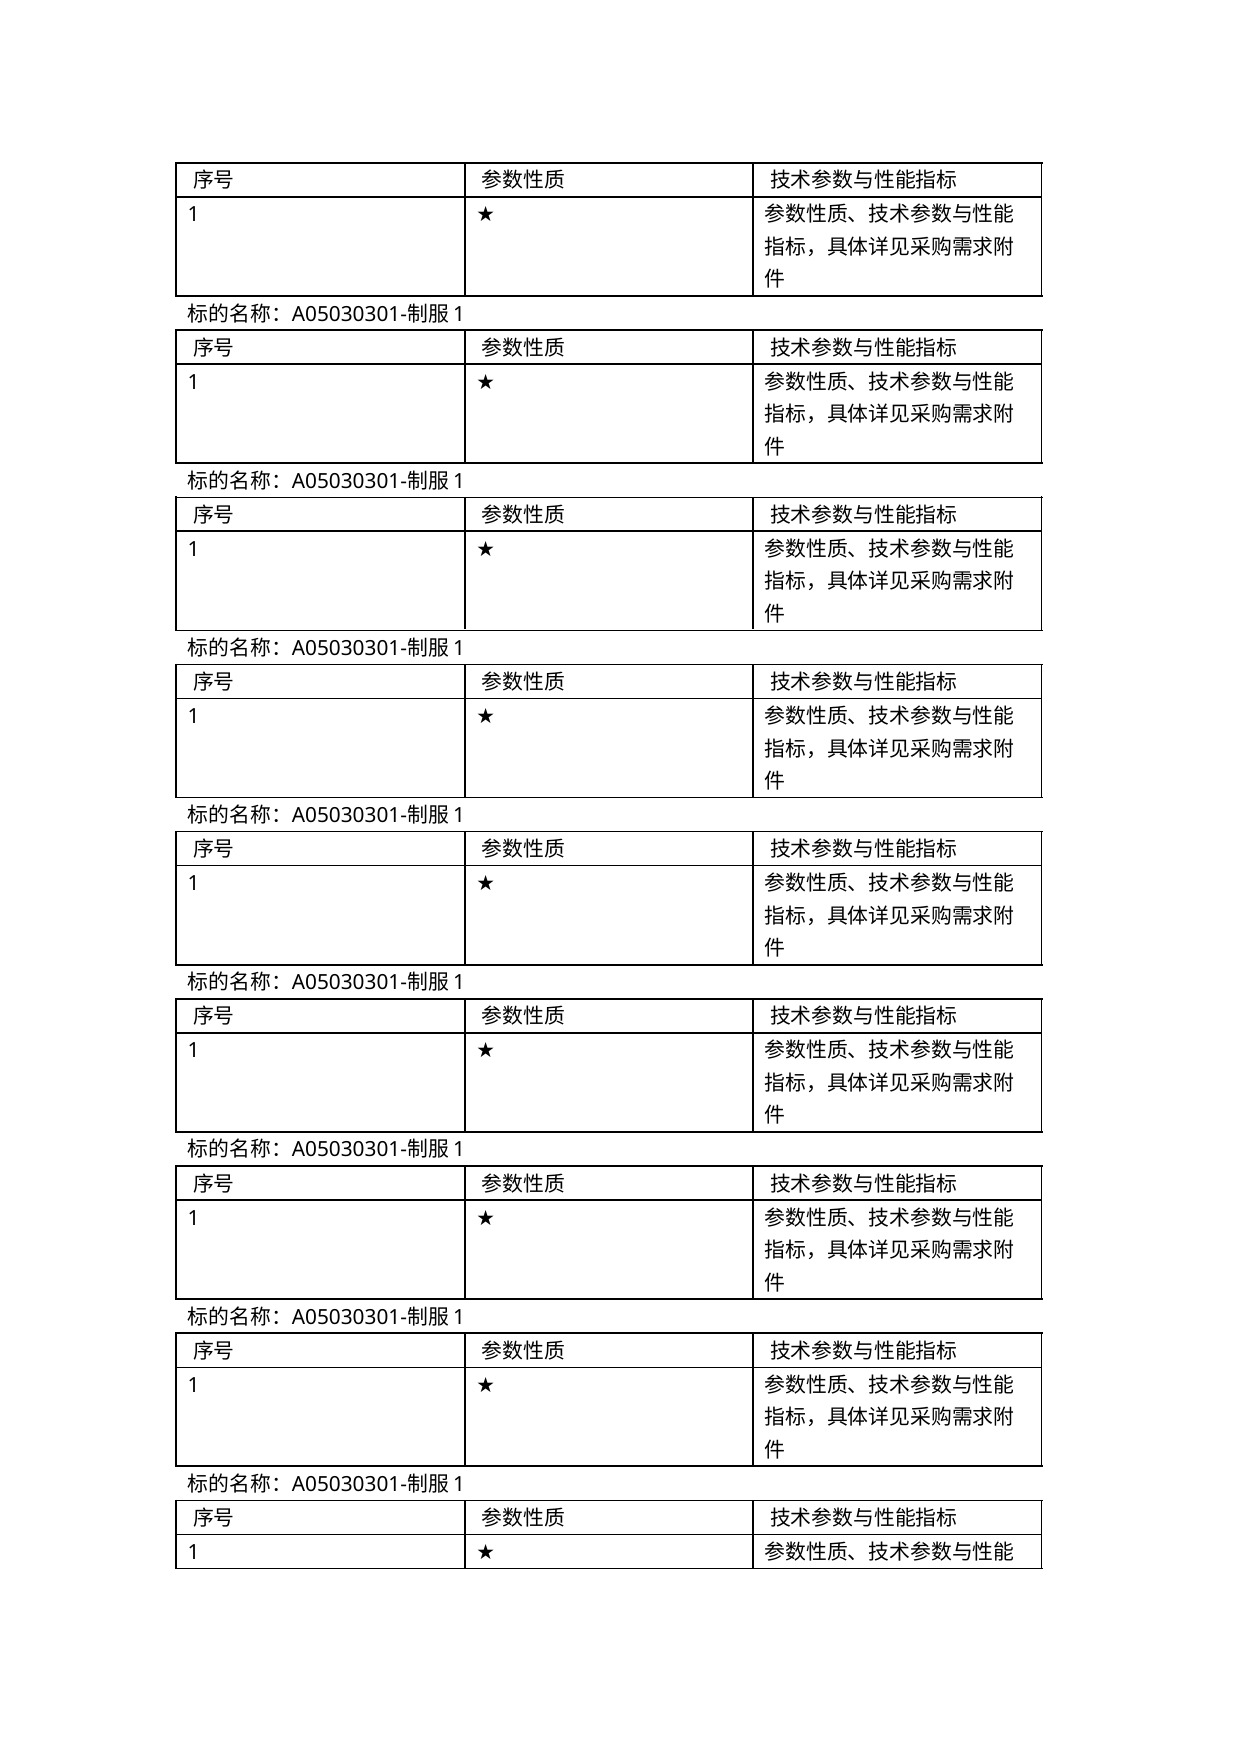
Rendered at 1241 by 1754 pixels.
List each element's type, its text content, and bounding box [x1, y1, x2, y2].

text 标的名称：A05030301-制服1 [187, 631, 1053, 663]
table_cell 参数性质、技术参数与性能指标，具体详见采购需求附件 [754, 365, 1041, 462]
table_header 技术参数与性能指标 [754, 1501, 1041, 1533]
table_cell 1 [177, 1034, 464, 1131]
table_cell ★ [466, 198, 752, 295]
table_cell 1 [177, 1368, 464, 1465]
table_cell 参数性质、技术参数与性能指标，具体详见采购需求附件 [754, 866, 1041, 964]
table_cell 1 [177, 365, 464, 462]
table_cell 参数性质、技术参数与性能指标，具体详见采购需求附件 [754, 532, 1041, 629]
table_cell 参数性质、技术参数与性能指标，具体详见采购需求附件 [754, 699, 1041, 797]
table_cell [754, 1535, 1041, 1568]
table_header 参数性质 [466, 164, 752, 196]
table_header 技术参数与性能指标 [754, 498, 1041, 530]
table_header 序号 [177, 832, 464, 865]
text 标的名称：A05030301-制服1 [187, 297, 1053, 329]
table_header 参数性质 [466, 665, 752, 698]
text 标的名称：A05030301-制服1 [187, 1467, 1053, 1499]
table_cell 参数性质、技术参数与性能指标，具体详见采购需求附件 [754, 1368, 1041, 1465]
table_cell 参数性质、技术参数与性能指标，具体详见采购需求附件 [754, 1034, 1041, 1131]
table_cell ★ [466, 1535, 752, 1568]
table_cell ★ [466, 1034, 752, 1131]
table_cell ★ [466, 1368, 752, 1465]
table_cell 1 [177, 699, 464, 797]
table_header 序号 [177, 1334, 464, 1366]
table_cell ★ [466, 1201, 752, 1298]
table_cell ★ [466, 365, 752, 462]
table_header 序号 [177, 331, 464, 363]
table_cell ★ [466, 866, 752, 964]
table_header 参数性质 [466, 1000, 752, 1032]
table_header 序号 [177, 498, 464, 530]
table_cell 1 [177, 1535, 464, 1568]
table_header 技术参数与性能指标 [754, 665, 1041, 698]
text 标的名称：A05030301-制服1 [187, 464, 1053, 496]
table_cell ★ [466, 532, 752, 629]
table_cell 1 [177, 198, 464, 295]
table_header 序号 [177, 1000, 464, 1032]
table_header 技术参数与性能指标 [754, 1167, 1041, 1199]
table_header 技术参数与性能指标 [754, 1334, 1041, 1366]
table_header 参数性质 [466, 498, 752, 530]
text 标的名称：A05030301-制服1 [187, 1300, 1053, 1332]
text 标的名称：A05030301-制服1 [187, 798, 1053, 831]
table_cell 1 [177, 1201, 464, 1298]
table_cell 参数性质、技术参数与性能指标，具体详见采购需求附件 [754, 1201, 1041, 1298]
table_header 技术参数与性能指标 [754, 164, 1041, 196]
table_header 技术参数与性能指标 [754, 1000, 1041, 1032]
table_header 技术参数与性能指标 [754, 331, 1041, 363]
table_header 参数性质 [466, 331, 752, 363]
table_header 序号 [177, 1167, 464, 1199]
table_header 参数性质 [466, 1501, 752, 1533]
table_header 参数性质 [466, 832, 752, 865]
text 标的名称：A05030301-制服1 [187, 1133, 1053, 1165]
table_header 参数性质 [466, 1334, 752, 1366]
table_header 参数性质 [466, 1167, 752, 1199]
table_cell ★ [466, 699, 752, 797]
text 标的名称：A05030301-制服1 [187, 965, 1053, 998]
table_header 序号 [177, 665, 464, 698]
table_cell 1 [177, 866, 464, 964]
table_header 序号 [177, 164, 464, 196]
table_header 技术参数与性能指标 [754, 832, 1041, 865]
table_cell 参数性质、技术参数与性能指标，具体详见采购需求附件 [754, 198, 1041, 295]
table_header 序号 [177, 1501, 464, 1533]
table_cell 1 [177, 532, 464, 629]
